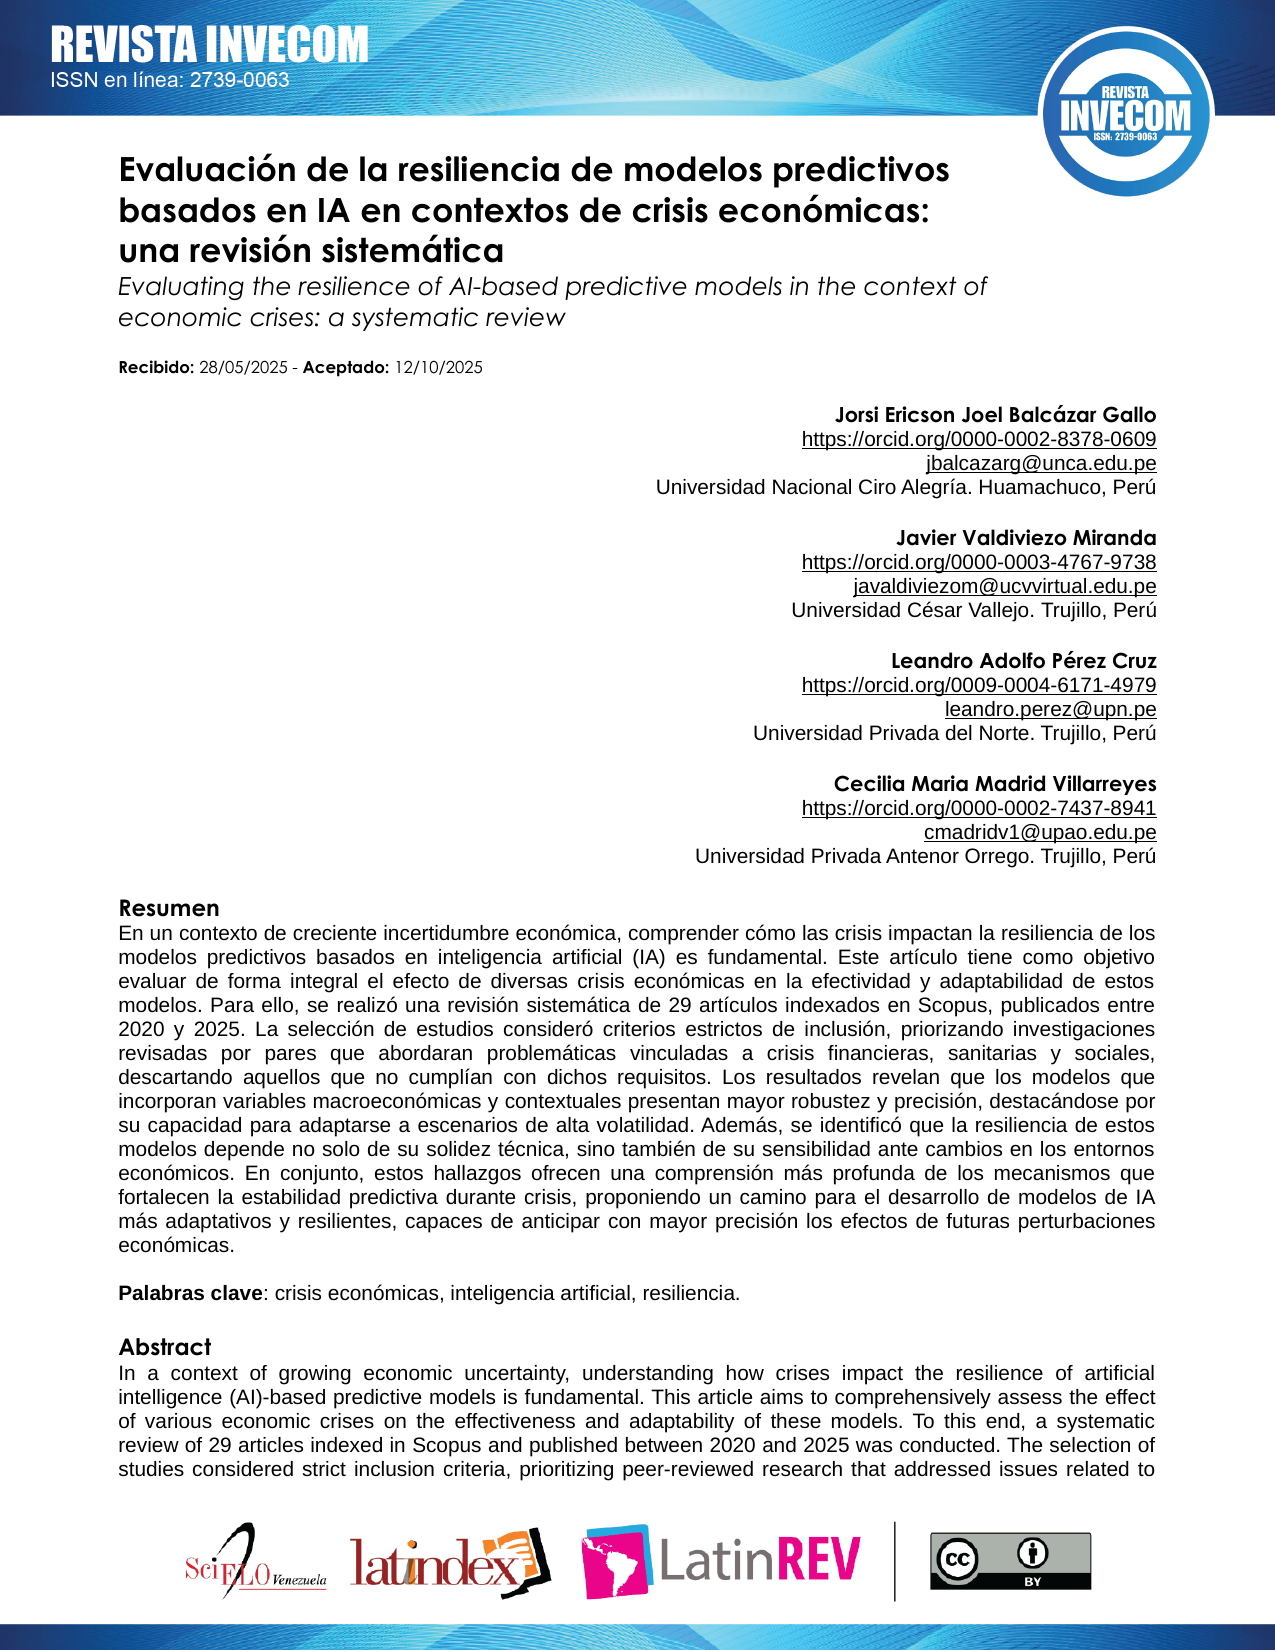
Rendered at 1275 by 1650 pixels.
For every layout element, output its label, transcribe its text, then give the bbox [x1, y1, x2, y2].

text jbalcazarg@unca.edu.pe [118, 451, 1157, 475]
text leandro.perez@upn.pe [118, 697, 1157, 721]
text https://orcid.org/0009-0004-6171-4979 [118, 673, 1157, 697]
text Evaluación de la resiliencia de modelos predictivos basados en IA en contextos de crisis económicas: [118, 148, 1004, 229]
text Universidad Privada del Norte. Trujillo, Perú [118, 721, 1157, 744]
text cmadridv1@upao.edu.pe [118, 819, 1157, 843]
text una revisión sistemática [118, 229, 1004, 270]
text Jorsi Ericson Joel Balcázar Gallo [118, 401, 1157, 427]
text Leandro Adolfo Pérez Cruz [118, 647, 1157, 673]
text Palabras clave: crisis económicas, inteligencia artificial, resiliencia. [118, 1281, 1157, 1304]
picture [0, 1500, 1275, 1650]
picture [0, 0, 1275, 219]
text En un contexto de creciente incertidumbre económica, comprender cómo las crisis impactan la resiliencia de los modelos predictivos basados en inteligencia artificial (IA) es fundamental. Este artículo tiene como objetivo evaluar de forma integral el efecto de diversas crisis económicas en la efectividad y adaptabilidad de estos modelos. Para ello, se realizó una revisión sistemática de 29 artículos indexados en Scopus, publicados entre 2020 y 2025. La selección de estudios consideró criterios estrictos de inclusión, priorizando investigaciones revisadas por pares que abordaran problemáticas vinculadas a crisis financieras, sanitarias y sociales, descartando aquellos que no cumplían con dichos requisitos. Los resultados revelan que los modelos que incorporan variables macroeconómicas y contextuales presentan mayor robustez y precisión, destacándose por su capacidad para adaptarse a escenarios de alta volatilidad. Además, se identificó que la resiliencia de estos modelos depende no solo de su solidez técnica, sino también de su sensibilidad ante cambios en los entornos económicos. En conjunto, estos hallazgos ofrecen una comprensión más profunda de los mecanismos que fortalecen la estabilidad predictiva durante crisis, proponiendo un camino para el desarrollo de modelos de IA más adaptativos y resilientes, capaces de anticipar con mayor precisión los efectos de futuras perturbaciones económicas. [118, 921, 1157, 1257]
text Universidad Nacional Ciro Alegría. Huamachuco, Perú [118, 475, 1157, 499]
text Recibido: 28/05/2025 - Aceptado: 12/10/2025 [118, 357, 1004, 377]
text https://orcid.org/0000-0002-7437-8941 [118, 796, 1157, 819]
text Javier Valdiviezo Miranda [118, 524, 1157, 550]
text https://orcid.org/0000-0002-8378-0609 [118, 427, 1157, 451]
text Universidad Privada Antenor Orrego. Trujillo, Perú [118, 843, 1157, 867]
text Resumen [118, 893, 1157, 921]
text Evaluating the resilience of AI-based predictive models in the context of economic crises: a systematic review [118, 270, 1004, 331]
text javaldiviezom@ucvvirtual.edu.pe [118, 574, 1157, 598]
text Abstract [118, 1333, 1157, 1361]
text https://orcid.org/0000-0003-4767-9738 [118, 550, 1157, 574]
text Cecilia Maria Madrid Villarreyes [118, 770, 1157, 796]
text Universidad César Vallejo. Trujillo, Perú [118, 598, 1157, 622]
